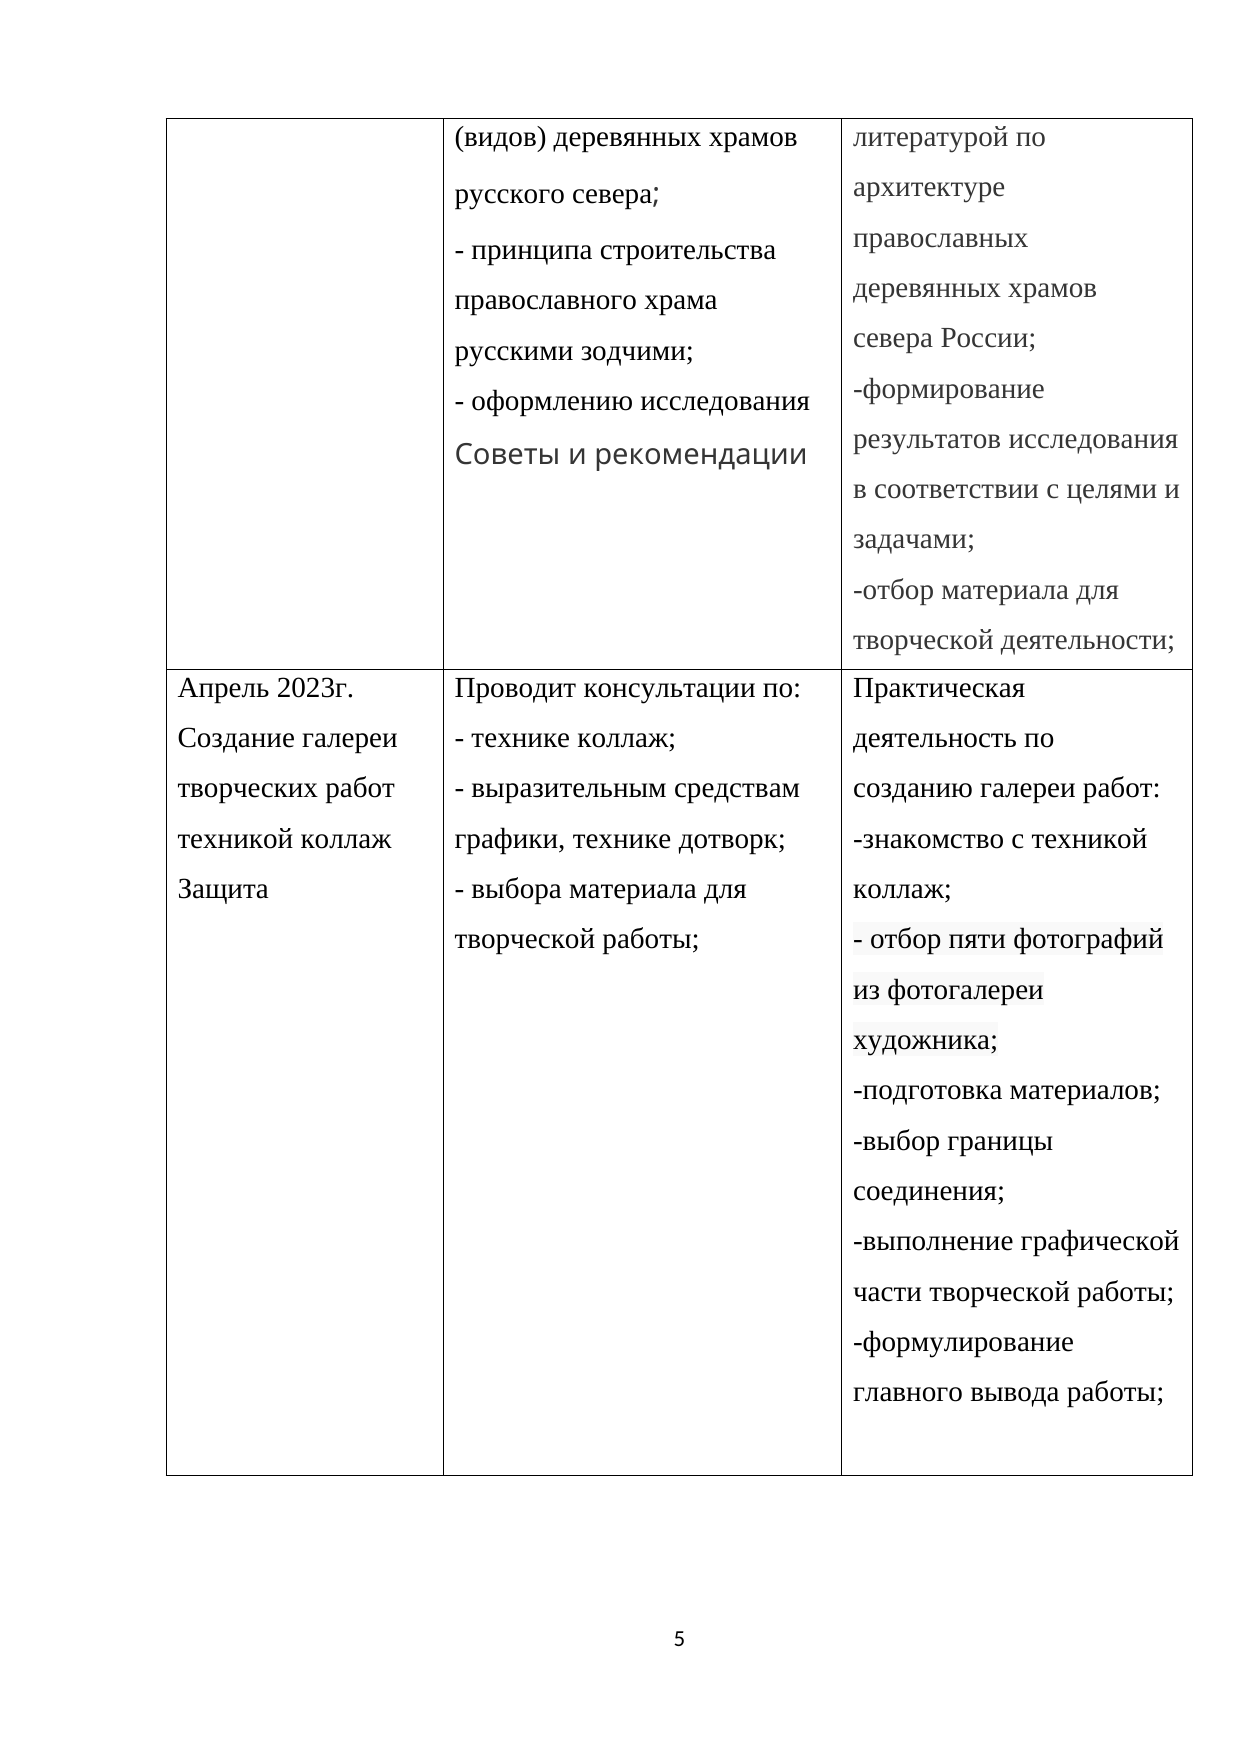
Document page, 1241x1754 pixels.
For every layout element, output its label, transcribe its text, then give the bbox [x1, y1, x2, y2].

table_cell Практическая деятельность по созданию галереи работ: -знакомство с техникой коллаж; - отбор пяти фотографий из фотогалереи художника; -подготовка материалов; -выбор границы соединения; -выполнение графической части творческой работы; -формулирование главного вывода работы; [842, 670, 1192, 1475]
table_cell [842, 119, 1192, 669]
table_cell Апрель 2023г. Создание галереи творческих работ техникой коллаж Защита [167, 670, 443, 1475]
table_cell Проводит консультации по: - технике коллаж; - выразительным средствам графики, технике дотворк; - выбора материала для творческой работы; [444, 670, 841, 1475]
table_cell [167, 119, 443, 669]
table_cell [444, 119, 841, 669]
